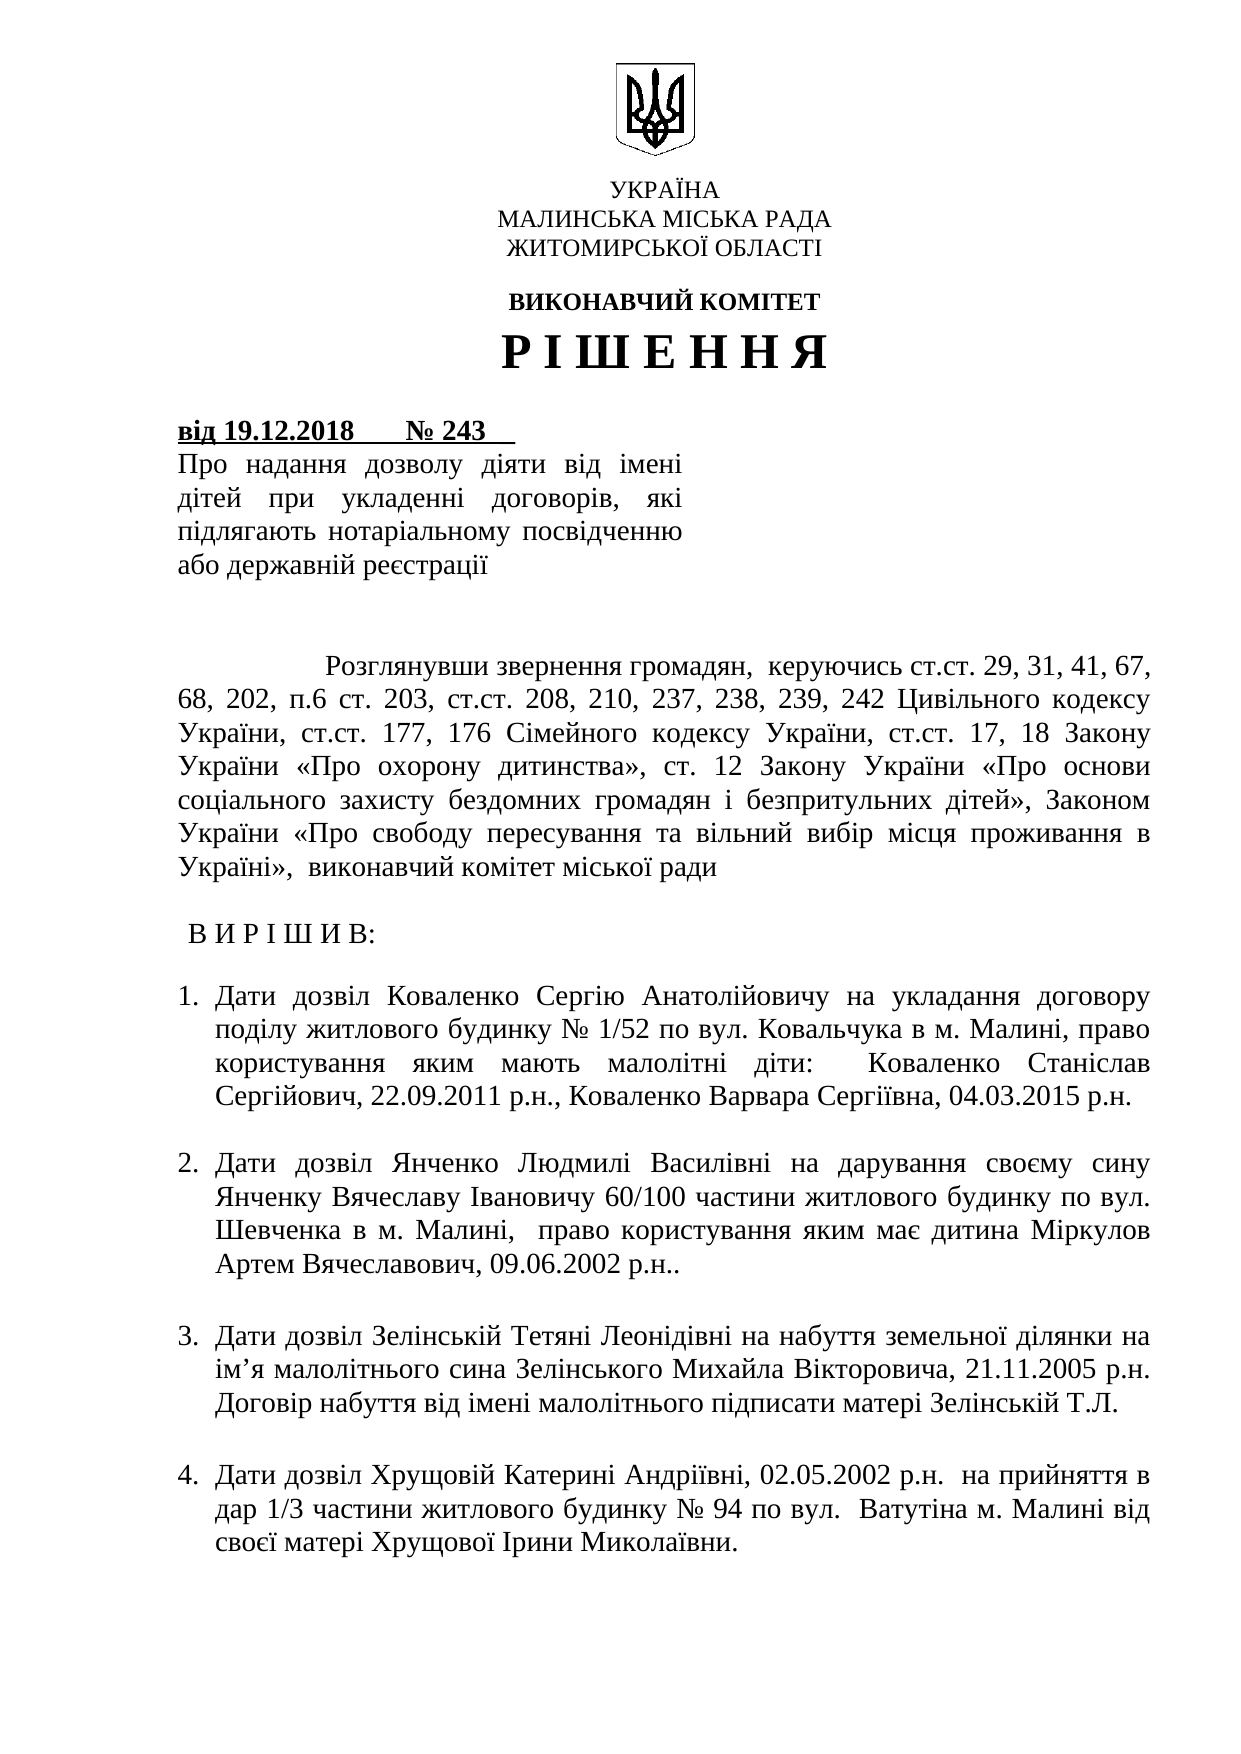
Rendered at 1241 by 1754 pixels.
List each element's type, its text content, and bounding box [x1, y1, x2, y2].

text Розглянувши звернення громадян, керуючись ст.ст. 29, 31, 41, 67, 68, 202, п.6 ст. 203, ст.ст. 208, 210, 237, 238, 239, 242 Цивільного кодексу України, ст.ст. 177, 176 Сімейного кодексу України, ст.ст. 17, 18 Закону України «Про охорону дитинства», ст. 12 Закону України «Про основи соціального захисту бездомних громадян і безпритульних дітей», Законом України «Про свободу пересування та вільний вибір місця проживання в Україні», виконавчий комітет міської ради [177, 648, 1152, 882]
text УКРАЇНА [177, 176, 1152, 204]
text В И Р І Ш И В: [158, 916, 1152, 949]
text МАЛИНСЬКА МІСЬКА РАДА [177, 204, 1152, 233]
table_header Про надання дозволу діяти від імені дітей при укладенні договорів, які підлягають нотаріальному посвідченню або державній реєстрації [166, 446, 694, 648]
list Дати дозвіл Хрущовій Катерині Андріївні, 02.05.2002 р.н. на прийняття в дар 1/3 частини житлового будинку № 94 по вул. Ватутіна м. Малині від своєї матері Хрущової Ірини Миколаївни. [177, 1457, 1152, 1558]
text ЖИТОМИРСЬКОЇ ОБЛАСТІ [177, 233, 1152, 262]
list Дати дозвіл Зелінській Тетяні Леонідівні на набуття земельної ділянки на ім’я малолітнього сина Зелінського Михайла Вікторовича, 21.11.2005 р.н. Договір набуття від імені малолітнього підписати матері Зелінській Т.Л. [177, 1318, 1152, 1419]
list Дати дозвіл Янченко Людмилі Василівні на дарування своєму сину Янченку Вячеславу Івановичу 60/100 частини житлового будинку по вул. Шевченка в м. Малині, право користування яким має дитина Міркулов Артем Вячеславович, 09.06.2002 р.н.. [177, 1145, 1152, 1279]
list Дати дозвіл Коваленко Сергію Анатолійовичу на укладання договору поділу житлового будинку № 1/52 по вул. Ковальчука в м. Малині, право користування яким мають малолітні діти: Коваленко Станіслав Сергійович, 22.09.2011 р.н., Коваленко Варвара Сергіївна, 04.03.2015 р.н. [177, 978, 1152, 1112]
text від 19.12.2018 № 243 _ [177, 413, 1152, 446]
text Р І Ш Е Н Н Я [177, 322, 1152, 379]
picture [614, 62, 696, 157]
text ВИКОНАВЧИЙ КОМІТЕТ [177, 287, 1152, 316]
